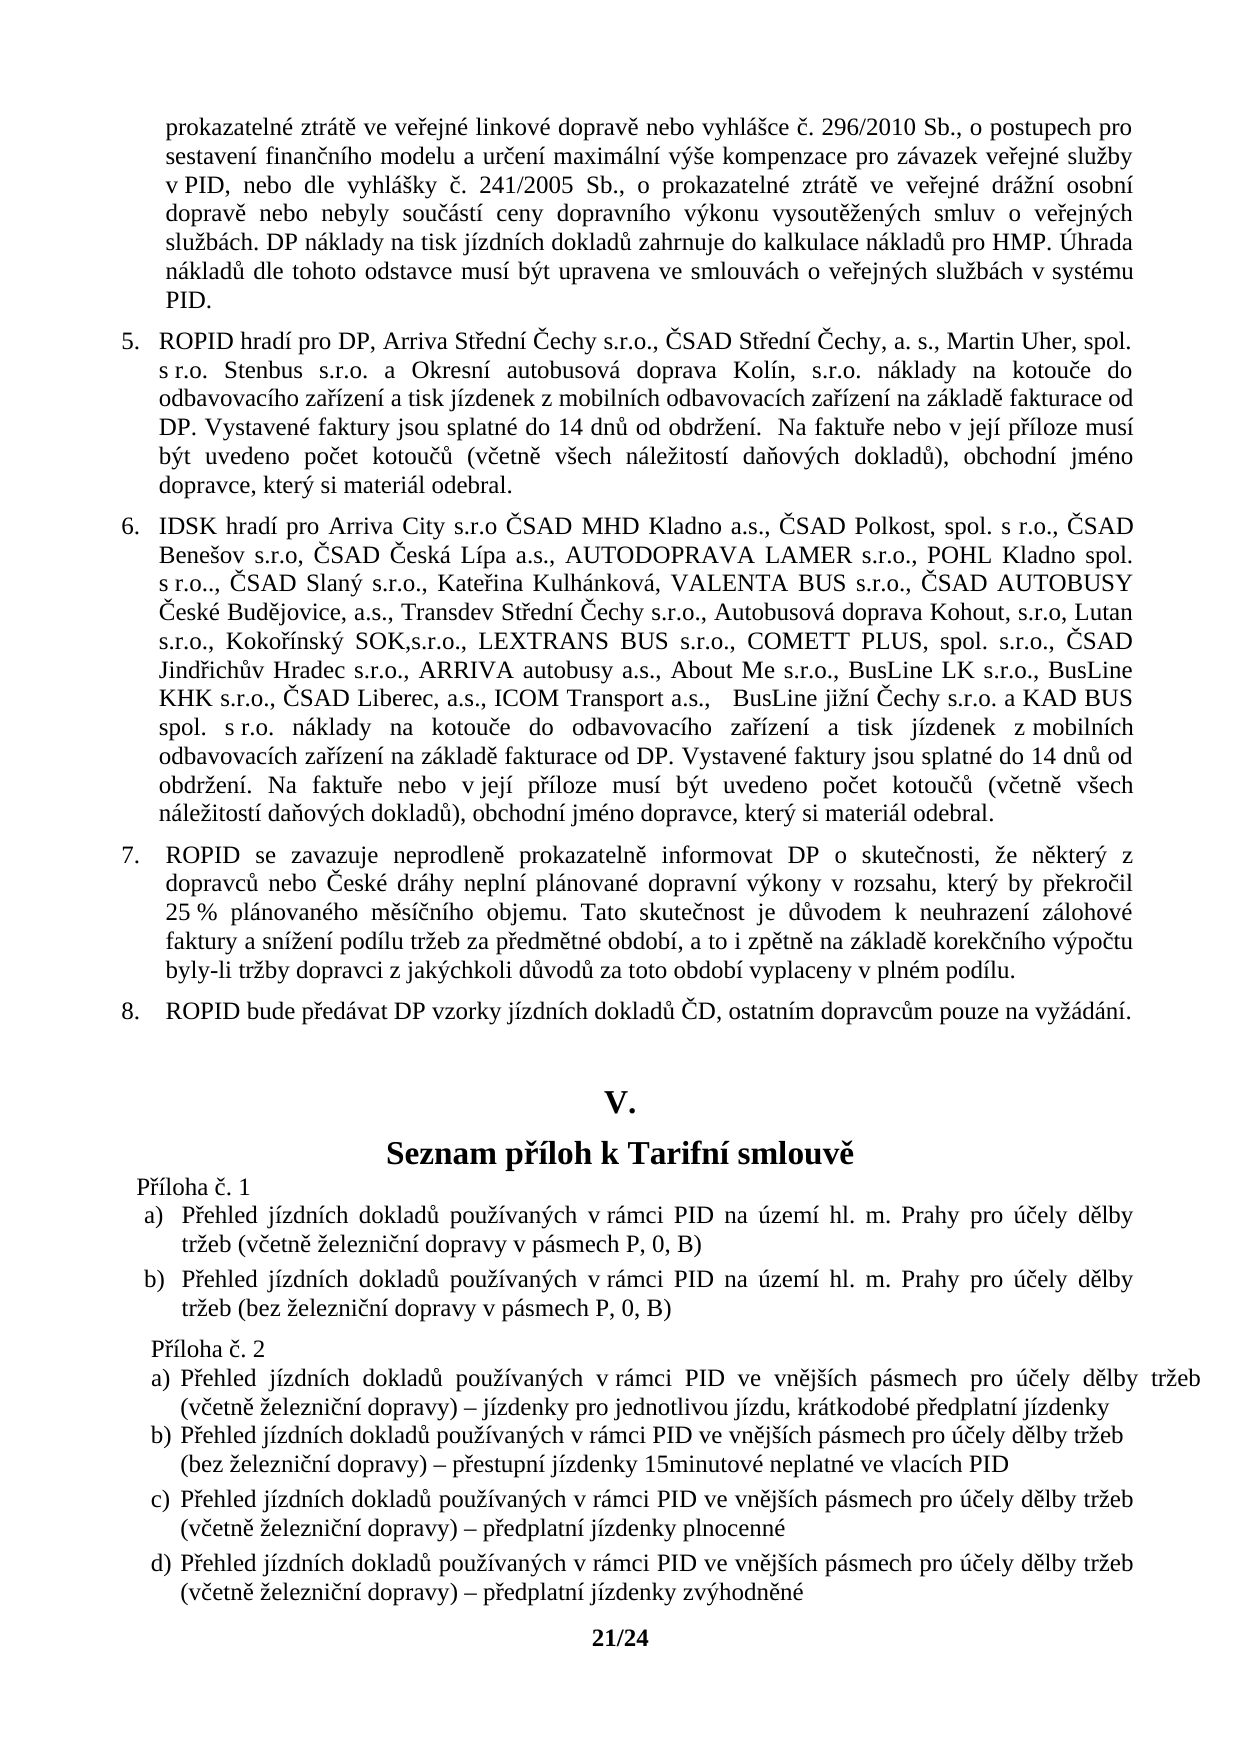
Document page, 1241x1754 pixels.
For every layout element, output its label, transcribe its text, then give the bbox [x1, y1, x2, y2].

text Příloha č. 1 [136, 1172, 1134, 1201]
list Přehled jízdních dokladů používaných v rámci PID ve vnějších pásmech pro účely dělby tržeb (včetně železniční dopravy) – předplatní jízdenky plnocenné [151, 1484, 1134, 1542]
list Přehled jízdních dokladů používaných v rámci PID na území hl. m. Prahy pro účely dělby tržeb (bez železniční dopravy v pásmech P, 0, B) [144, 1264, 1134, 1322]
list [121, 112, 1134, 313]
list ROPID bude předávat DP vzorky jízdních dokladů ČD, ostatním dopravcům pouze na vyžádání. [121, 996, 1134, 1025]
list ROPID hradí pro DP, Arriva Střední Čechy s.r.o., ČSAD Střední Čechy, a. s., Martin Uher, spol. s r.o. Stenbus s.r.o. a Okresní autobusová doprava Kolín, s.r.o. náklady na kotouče do odbavovacího zařízení a tisk jízdenek z mobilních odbavovacích zařízení na základě fakturace od DP. Vystavené faktury jsou splatné do 14 dnů od obdržení. Na faktuře nebo v její příloze musí být uvedeno počet kotoučů (včetně všech náležitostí daňových dokladů), obchodní jméno dopravce, který si materiál odebral. [121, 326, 1134, 498]
list IDSK hradí pro Arriva City s.r.o ČSAD MHD Kladno a.s., ČSAD Polkost, spol. s r.o., ČSAD Benešov s.r.o, ČSAD Česká Lípa a.s., AUTODOPRAVA LAMER s.r.o., POHL Kladno spol. s r.o.., ČSAD Slaný s.r.o., Kateřina Kulhánková, VALENTA BUS s.r.o., ČSAD AUTOBUSY České Budějovice, a.s., Transdev Střední Čechy s.r.o., Autobusová doprava Kohout, s.r.o, Lutan s.r.o., Kokořínský SOK,s.r.o., LEXTRANS BUS s.r.o., COMETT PLUS, spol. s.r.o., ČSAD Jindřichův Hradec s.r.o., ARRIVA autobusy a.s., About Me s.r.o., BusLine LK s.r.o., BusLine KHK s.r.o., ČSAD Liberec, a.s., ICOM Transport a.s., BusLine jižní Čechy s.r.o. a KAD BUS spol. s r.o. náklady na kotouče do odbavovacího zařízení a tisk jízdenek z mobilních odbavovacích zařízení na základě fakturace od DP. Vystavené faktury jsou splatné do 14 dnů od obdržení. Na faktuře nebo v její příloze musí být uvedeno počet kotoučů (včetně všech náležitostí daňových dokladů), obchodní jméno dopravce, který si materiál odebral. [121, 511, 1134, 827]
list Přehled jízdních dokladů používaných v rámci PID ve vnějších pásmech pro účely dělby tržeb (včetně železniční dopravy) – předplatní jízdenky zvýhodněné [151, 1548, 1134, 1606]
list Přehled jízdních dokladů používaných v rámci PID na území hl. m. Prahy pro účely dělby tržeb (včetně železniční dopravy v pásmech P, 0, B) [144, 1201, 1134, 1258]
list ROPID se zavazuje neprodleně prokazatelně informovat DP o skutečnosti, že některý z dopravců nebo České dráhy neplní plánované dopravní výkony v rozsahu, který by překročil 25 % plánovaného měsíčního objemu. Tato skutečnost je důvodem k neuhrazení zálohové faktury a snížení podílu tržeb za předmětné období, a to i zpětně na základě korekčního výpočtu byly-li tržby dopravci z jakýchkoli důvodů za toto období vyplaceny v plném podílu. [121, 840, 1134, 983]
list Přehled jízdních dokladů používaných v rámci PID ve vnějších pásmech pro účely dělby tržeb (bez železniční dopravy) – přestupní jízdenky 15minutové neplatné ve vlacích PID [151, 1421, 1140, 1478]
text Příloha č. 2 [151, 1334, 1134, 1363]
list Přehled jízdních dokladů používaných v rámci PID ve vnějších pásmech pro účely dělby tržeb (včetně železniční dopravy) – jízdenky pro jednotlivou jízdu, krátkodobé předplatní jízdenky [151, 1363, 1201, 1421]
text Seznam příloh k Tarifní smlouvě [106, 1133, 1134, 1172]
text V. [106, 1083, 1134, 1121]
